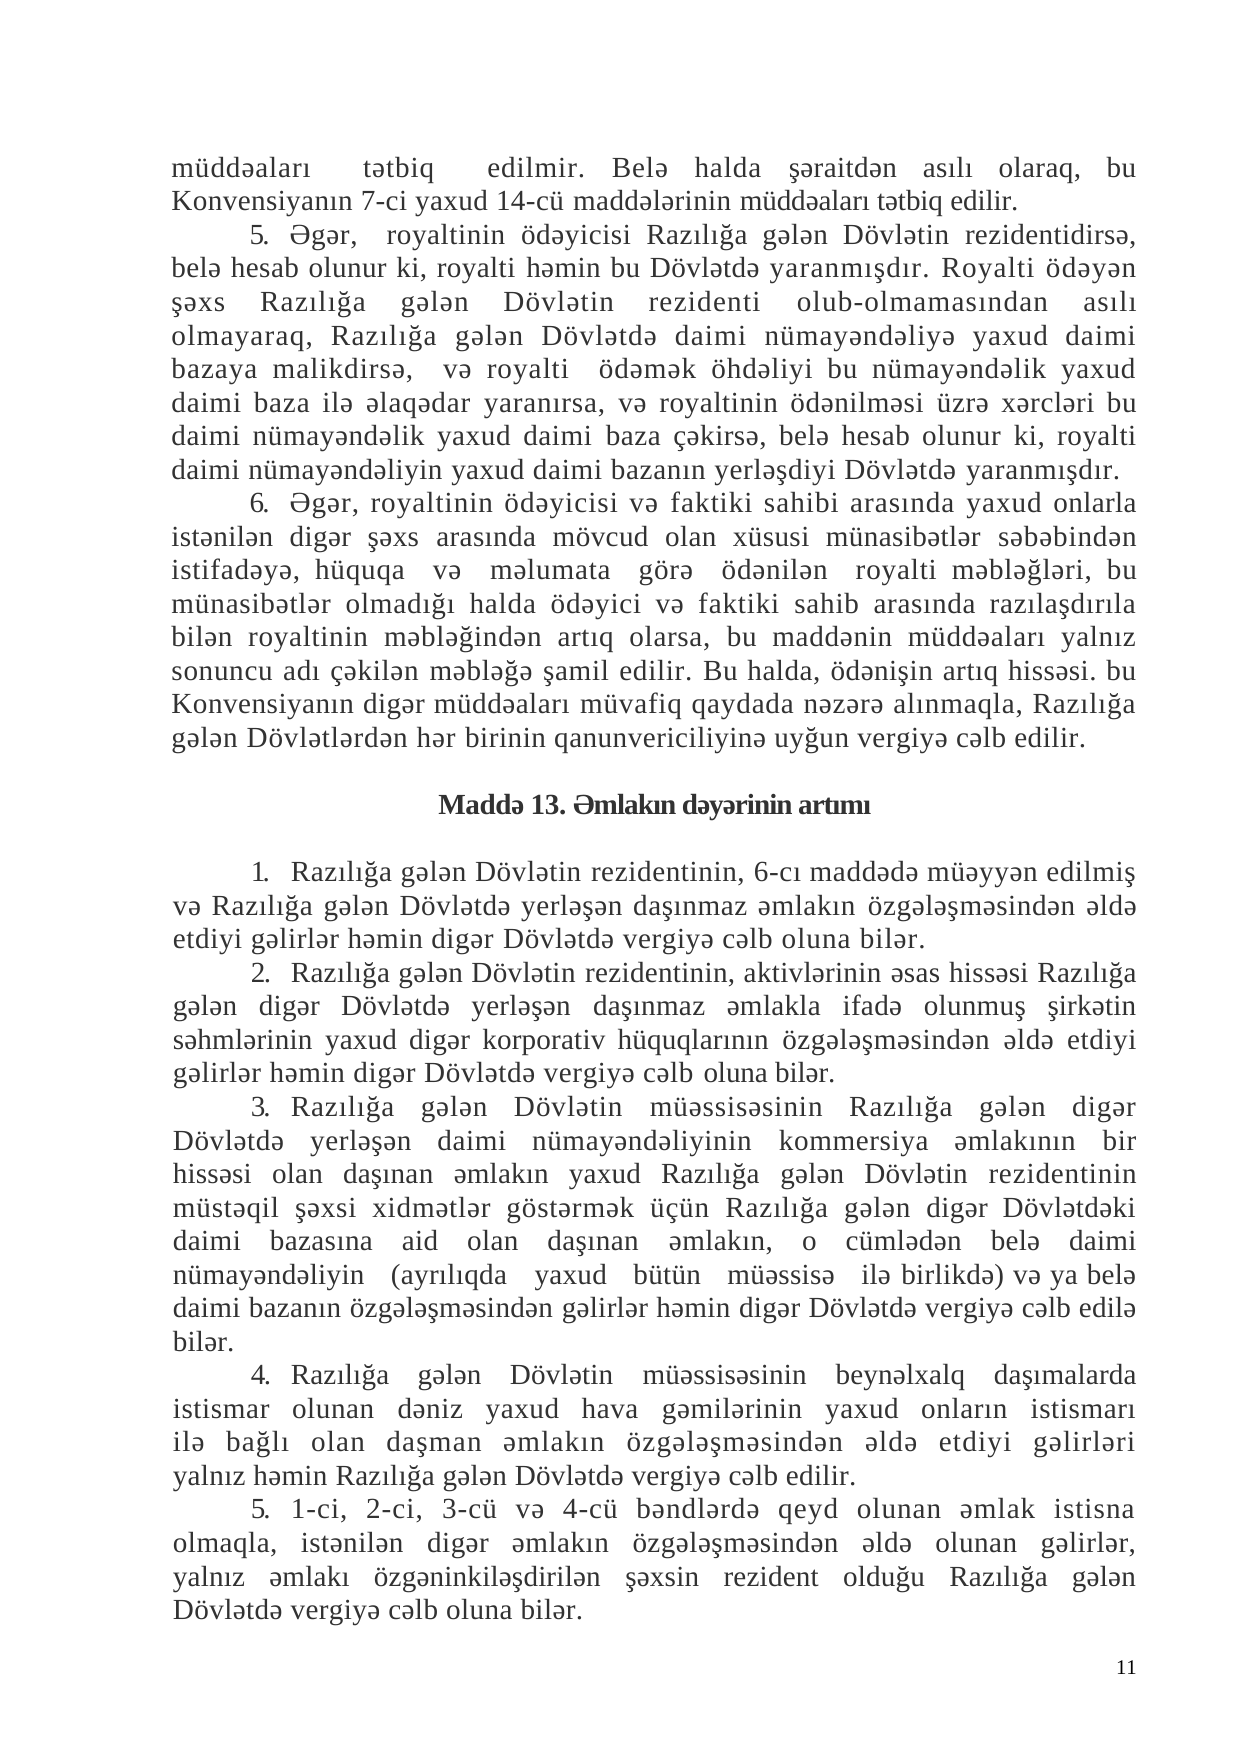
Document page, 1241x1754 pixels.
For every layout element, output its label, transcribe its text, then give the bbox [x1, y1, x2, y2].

list 1-ci, 2-ci, 3-cü və 4-cü bəndlərdə qeyd olunan əmlak istisna olmaqla, istənilən digər əmlakın özgələşməsindən əldə olunan gəlirlər, yalnız əmlakı özgəninkiləşdirilən şəxsin rezident olduğu Razılığa gələn Dövlətdə vergiyə cəlb oluna bilər. [173, 1492, 1137, 1626]
list Əgər, royaltinin ödəyicisi Razılığa gələn Dövlətin rezidentidirsə, belə hesab olunur ki, royalti həmin bu Dövlətdə yaranmışdır. Royalti ödəyən şəxs Razılığa gələn Dövlətin rezidenti olub-olmamasından asılı olmayaraq, Razılığa gələn Dövlətdə daimi nümayəndəliyə yaxud daimi bazaya malikdirsə, və royalti ödəmək öhdəliyi bu nümayəndəlik yaxud daimi baza ilə əlaqədar yaranırsa, və royaltinin ödənilməsi üzrə xərcləri bu daimi nümayəndəlik yaxud daimi baza çəkirsə, belə hesab olunur ki, royalti daimi nümayəndəliyin yaxud daimi bazanın yerləşdiyi Dövlətdə yaranmışdır. [171, 217, 1137, 485]
list Razılığa gələn Dövlətin rezidentinin, aktivlərinin əsas hissəsi Razılığa gələn digər Dövlətdə yerləşən daşınmaz əmlakla ifadə olunmuş şirkətin səhmlərinin yaxud digər korporativ hüquqlarının özgələşməsindən əldə etdiyi gəlirlər həmin digər Dövlətdə vergiyə cəlb oluna bilər. [173, 955, 1137, 1089]
list Razılığa gələn Dövlətin rezidentinin, 6-cı maddədə müəyyən edilmiş və Razılığa gələn Dövlətdə yerləşən daşınmaz əmlakın özgələşməsindən əldə etdiyi gəlirlər həmin digər Dövlətdə vergiyə cəlb oluna bilər. [173, 854, 1137, 955]
list Əgər, royaltinin ödəyicisi və faktiki sahibi arasında yaxud onlarla istənilən digər şəxs arasında mövcud olan xüsusi münasibətlər səbəbindən istifadəyə, hüquqa və məlumata görə ödənilən royalti məbləğləri, bu münasibətlər olmadığı halda ödəyici və faktiki sahib arasında razılaşdırıla bilən royaltinin məbləğindən artıq olarsa, bu maddənin müddəaları yalnız sonuncu adı çəkilən məbləğə şamil edilir. Bu halda, ödənişin artıq hissəsi. bu Konvensiyanın digər müddəaları müvafiq qaydada nəzərə alınmaqla, Razılığa gələn Dövlətlərdən hər birinin qanunvericiliyinə uyğun vergiyə cəlb edilir. [171, 485, 1137, 754]
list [171, 150, 1137, 217]
text Maddə 13. Əmlakın dəyərinin artımı [171, 787, 1139, 821]
list Razılığa gələn Dövlətin müəssisəsinin Razılığa gələn digər Dövlətdə yerləşən daimi nümayəndəliyinin kommersiya əmlakının bir hissəsi olan daşınan əmlakın yaxud Razılığa gələn Dövlətin rezidentinin müstəqil şəxsi xidmətlər göstərmək üçün Razılığa gələn digər Dövlətdəki daimi bazasına aid olan daşınan əmlakın, o cümlədən belə daimi nümayəndəliyin (ayrılıqda yaxud bütün müəssisə ilə birlikdə) və ya belə daimi bazanın özgələşməsindən gəlirlər həmin digər Dövlətdə vergiyə cəlb edilə bilər. [173, 1089, 1137, 1357]
list Razılığa gələn Dövlətin müəssisəsinin beynəlxalq daşımalarda istismar olunan dəniz yaxud hava gəmilərinin yaxud onların istismarı ilə bağlı olan daşman əmlakın özgələşməsindən əldə etdiyi gəlirləri yalnız həmin Razılığa gələn Dövlətdə vergiyə cəlb edilir. [173, 1357, 1137, 1492]
